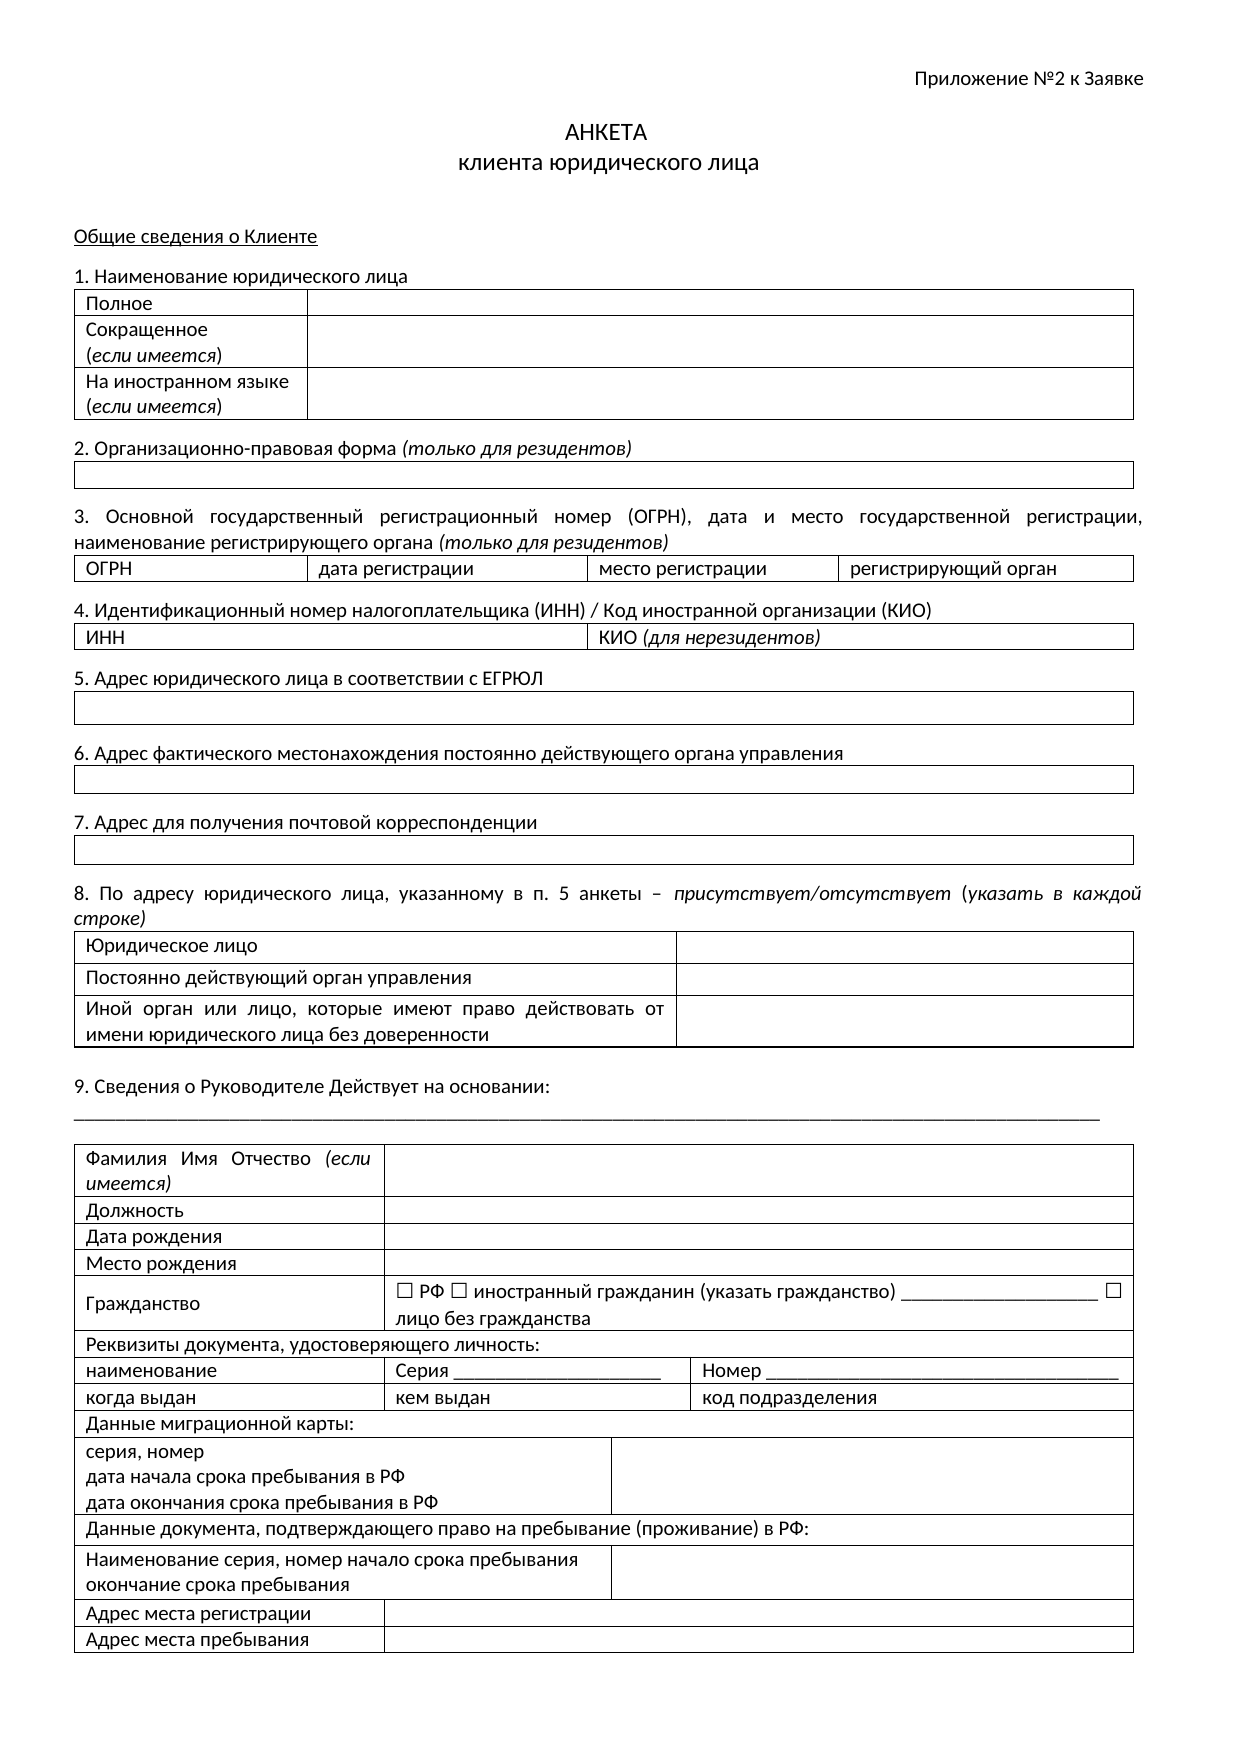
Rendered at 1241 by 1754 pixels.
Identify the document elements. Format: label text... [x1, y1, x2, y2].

table_header Полное [75, 290, 307, 315]
text 2. Организационно-правовая форма (только для резидентов) [74, 436, 1144, 461]
table_cell [385, 1250, 1133, 1275]
table_header регистрирующий орган [839, 556, 1133, 581]
table_cell код подразделения [691, 1384, 1133, 1409]
table_header ОГРН [75, 556, 307, 581]
table_cell [308, 316, 1133, 367]
table_cell Сокращенное (если имеется) [75, 316, 307, 367]
table_header Юридическое лицо [75, 932, 676, 963]
table_cell [677, 964, 1133, 994]
subtitle АНКЕТА клиента юридического лица [74, 116, 1144, 177]
table_cell Дата рождения [75, 1224, 384, 1249]
text 4. Идентификационный номер налогоплательщика (ИНН) / Код иностранной организации (КИО) [74, 597, 1144, 623]
text 6. Адрес фактического местонахождения постоянно действующего органа управления [74, 740, 1144, 765]
table_header место регистрации [588, 556, 838, 581]
table_header [75, 462, 1133, 487]
text 1. Наименование юридического лица [74, 263, 1144, 289]
table_header дата регистрации [308, 556, 587, 581]
table_header [75, 836, 1133, 864]
table_cell Наименование серия, номер начало срока пребывания окончание срока пребывания [75, 1546, 611, 1599]
table_cell [612, 1438, 1133, 1514]
table_cell когда выдан [75, 1384, 384, 1409]
text 3. Основной государственный регистрационный номер (ОГРН), дата и место государственной регистрации, наименование регистрирующего органа (только для резидентов) [74, 504, 1144, 554]
table_cell Серия ____________________ [385, 1358, 690, 1383]
table_cell Постоянно действующий орган управления [75, 964, 676, 994]
text 8. По адресу юридического лица, указанному в п. 5 анкеты – присутствует/отсутствует (указать в каждой строке) [74, 880, 1144, 931]
table_cell Реквизиты документа, удостоверяющего личность: [75, 1331, 1133, 1357]
text Приложение №2 к Заявке [74, 66, 1144, 91]
text 7. Адрес для получения почтовой корреспонденции [74, 809, 1144, 835]
table_header [308, 290, 1133, 315]
table_cell Место рождения [75, 1250, 384, 1275]
table_cell [677, 996, 1133, 1046]
table_header [75, 692, 1133, 724]
table_cell кем выдан [385, 1384, 690, 1409]
table_cell наименование [75, 1358, 384, 1383]
table_cell ☐ РФ ☐ иностранный гражданин (указать гражданство) ___________________ ☐ лицо без гражданства [385, 1276, 1133, 1330]
table_cell [308, 368, 1133, 419]
table_header [898, 624, 1133, 649]
table_cell Гражданство [75, 1276, 384, 1330]
table_cell На иностранном языке (если имеется) [75, 368, 307, 419]
table_cell серия, номер дата начала срока пребывания в РФ дата окончания срока пребывания в РФ [75, 1438, 611, 1514]
text Общие сведения о Клиенте [74, 223, 1144, 248]
text 5. Адрес юридического лица в соответствии с ЕГРЮЛ [74, 666, 1144, 691]
table_header Фамилия Имя Отчество (если имеется) [75, 1145, 384, 1196]
table_header ИНН [75, 624, 587, 649]
table_cell Должность [75, 1197, 384, 1222]
table_cell Номер __________________________________ [691, 1358, 1133, 1383]
table_cell Данные миграционной карты: [75, 1411, 1133, 1437]
table_cell [385, 1224, 1133, 1249]
table_cell Данные документа, подтверждающего право на пребывание (проживание) в РФ: [75, 1515, 1133, 1545]
table_header [385, 1145, 1133, 1196]
text 9. Сведения о Руководителе Действует на основании: ___________________________________________________________________________________________________ [74, 1073, 1144, 1124]
table_cell [385, 1197, 1133, 1222]
table_cell Адрес места пребывания [75, 1627, 384, 1652]
table_header КИО (для нерезидентов) [588, 624, 898, 649]
table_cell [385, 1600, 1133, 1626]
table_cell [385, 1627, 1133, 1652]
table_cell Адрес места регистрации [75, 1600, 384, 1626]
table_cell Иной орган или лицо, которые имеют право действовать от имени юридического лица без доверенности [75, 996, 676, 1046]
table_header [677, 932, 1133, 963]
table_header [75, 766, 1133, 793]
table_cell [612, 1546, 1133, 1599]
